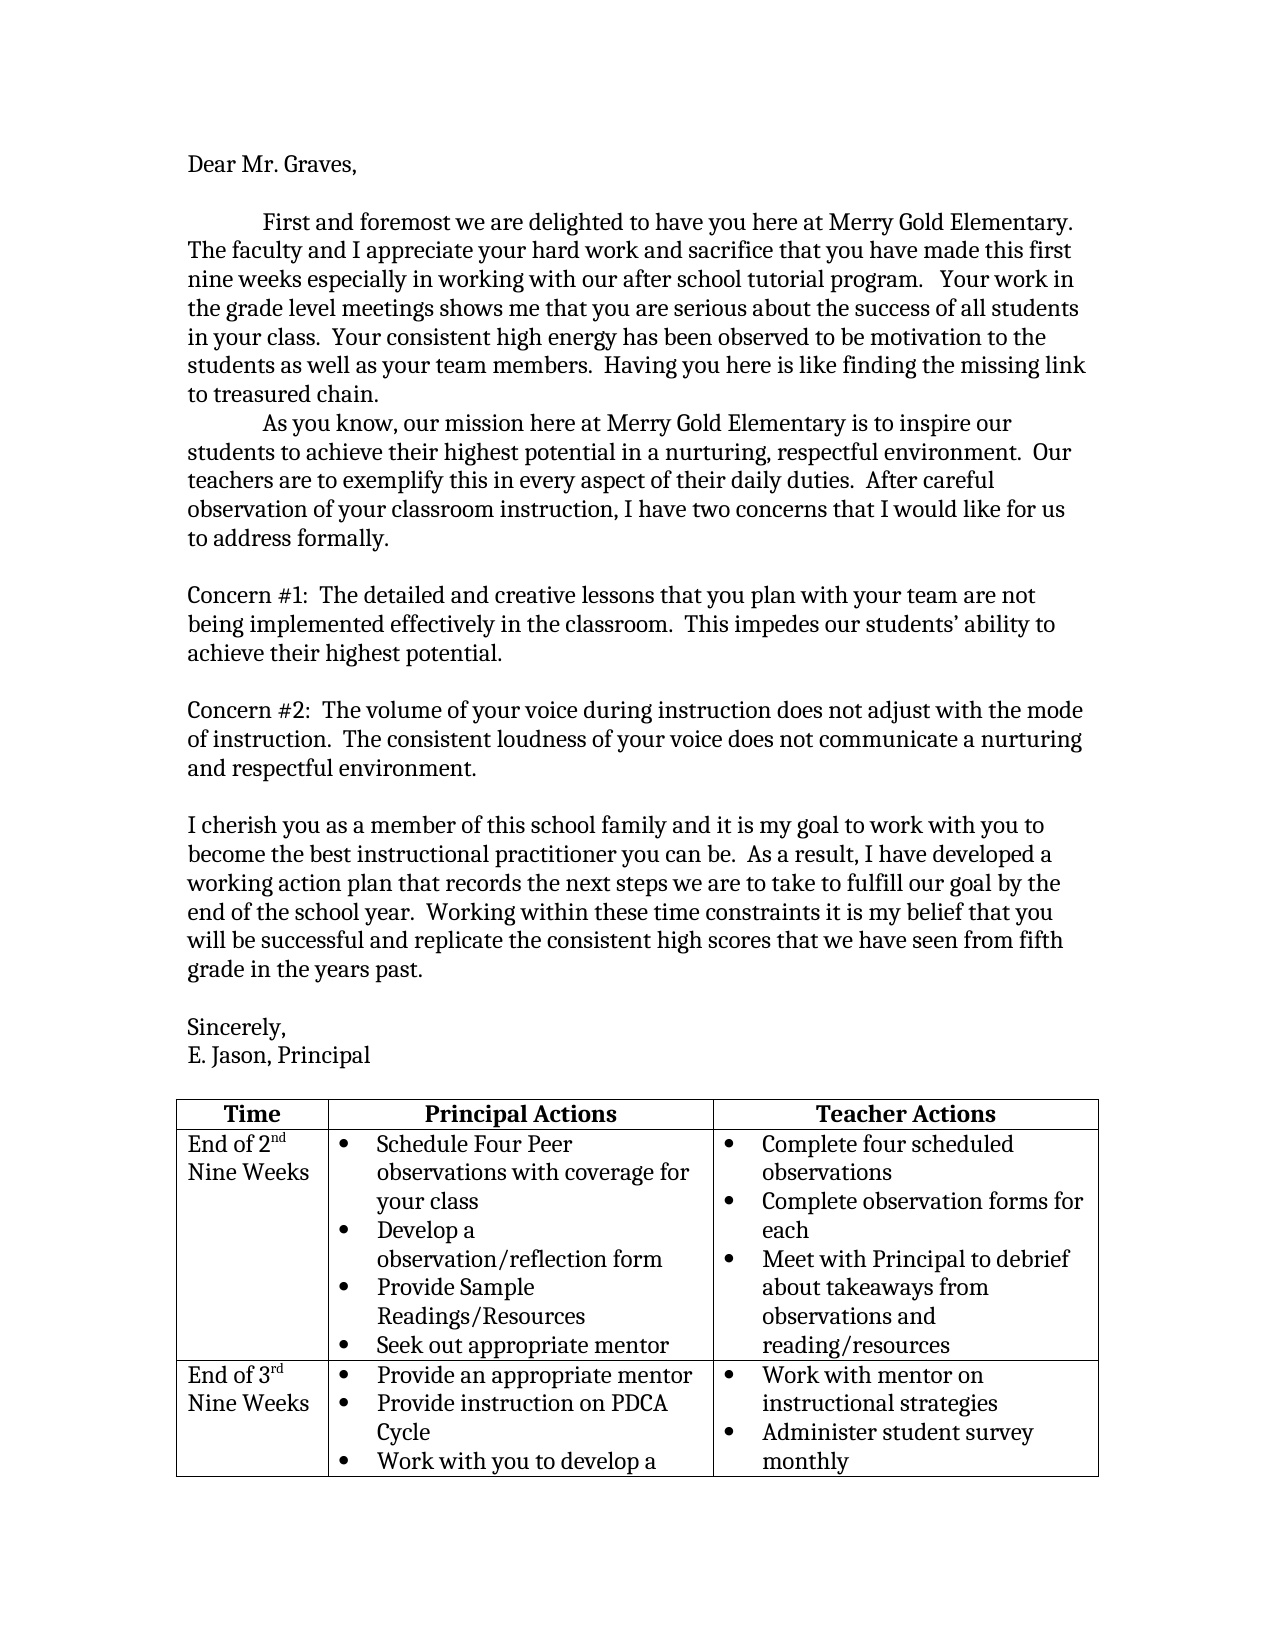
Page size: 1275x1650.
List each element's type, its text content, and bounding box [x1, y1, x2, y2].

text I cherish you as a member of this school family and it is my goal to work with you to become the best instructional practitioner you can be. As a result, I have developed a working action plan that records the next steps we are to take to fulfill our goal by the end of the school year. Working within these time constraints it is my belief that you will be successful and replicate the consistent high scores that we have seen from fifth grade in the years past. [187, 811, 1087, 984]
text Sincerely, [187, 1012, 1087, 1041]
table_header Principal Actions [329, 1100, 713, 1128]
text First and foremost we are delighted to have you here at Merry Gold Elementary. The faculty and I appreciate your hard work and sacrifice that you have made this first nine weeks especially in working with our after school tutorial program. Your work in the grade level meetings shows me that you are serious about the success of all students in your class. Your consistent high energy has been observed to be motivation to the students as well as your team members. Having you here is like finding the missing link to treasured chain. [187, 207, 1087, 409]
table_cell End of 2nd Nine Weeks [177, 1130, 328, 1359]
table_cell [177, 1361, 328, 1476]
text Dear Mr. Graves, [187, 150, 1087, 179]
table_header Teacher Actions [714, 1100, 1098, 1128]
text E. Jason, Principal [187, 1041, 1087, 1070]
table_cell Schedule Four Peer observations with coverage for your class Develop a observation/reflection form Provide Sample Readings/Resources Seek out appropriate mentor [329, 1130, 713, 1359]
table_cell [714, 1361, 1098, 1476]
text Concern #1: The detailed and creative lessons that you plan with your team are not being implemented effectively in the classroom. This impedes our students’ ability to achieve their highest potential. [187, 581, 1087, 667]
table_cell Complete four scheduled observations Complete observation forms for each Meet with Principal to debrief about takeaways from observations and reading/resources [714, 1130, 1098, 1359]
table_header Time [177, 1100, 328, 1128]
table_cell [329, 1361, 713, 1476]
text Concern #2: The volume of your voice during instruction does not adjust with the mode of instruction. The consistent loudness of your voice does not communicate a nurturing and respectful environment. [187, 696, 1087, 782]
text As you know, our mission here at Merry Gold Elementary is to inspire our students to achieve their highest potential in a nurturing, respectful environment. Our teachers are to exemplify this in every aspect of their daily duties. After careful observation of your classroom instruction, I have two concerns that I would like for us to address formally. [187, 409, 1087, 552]
